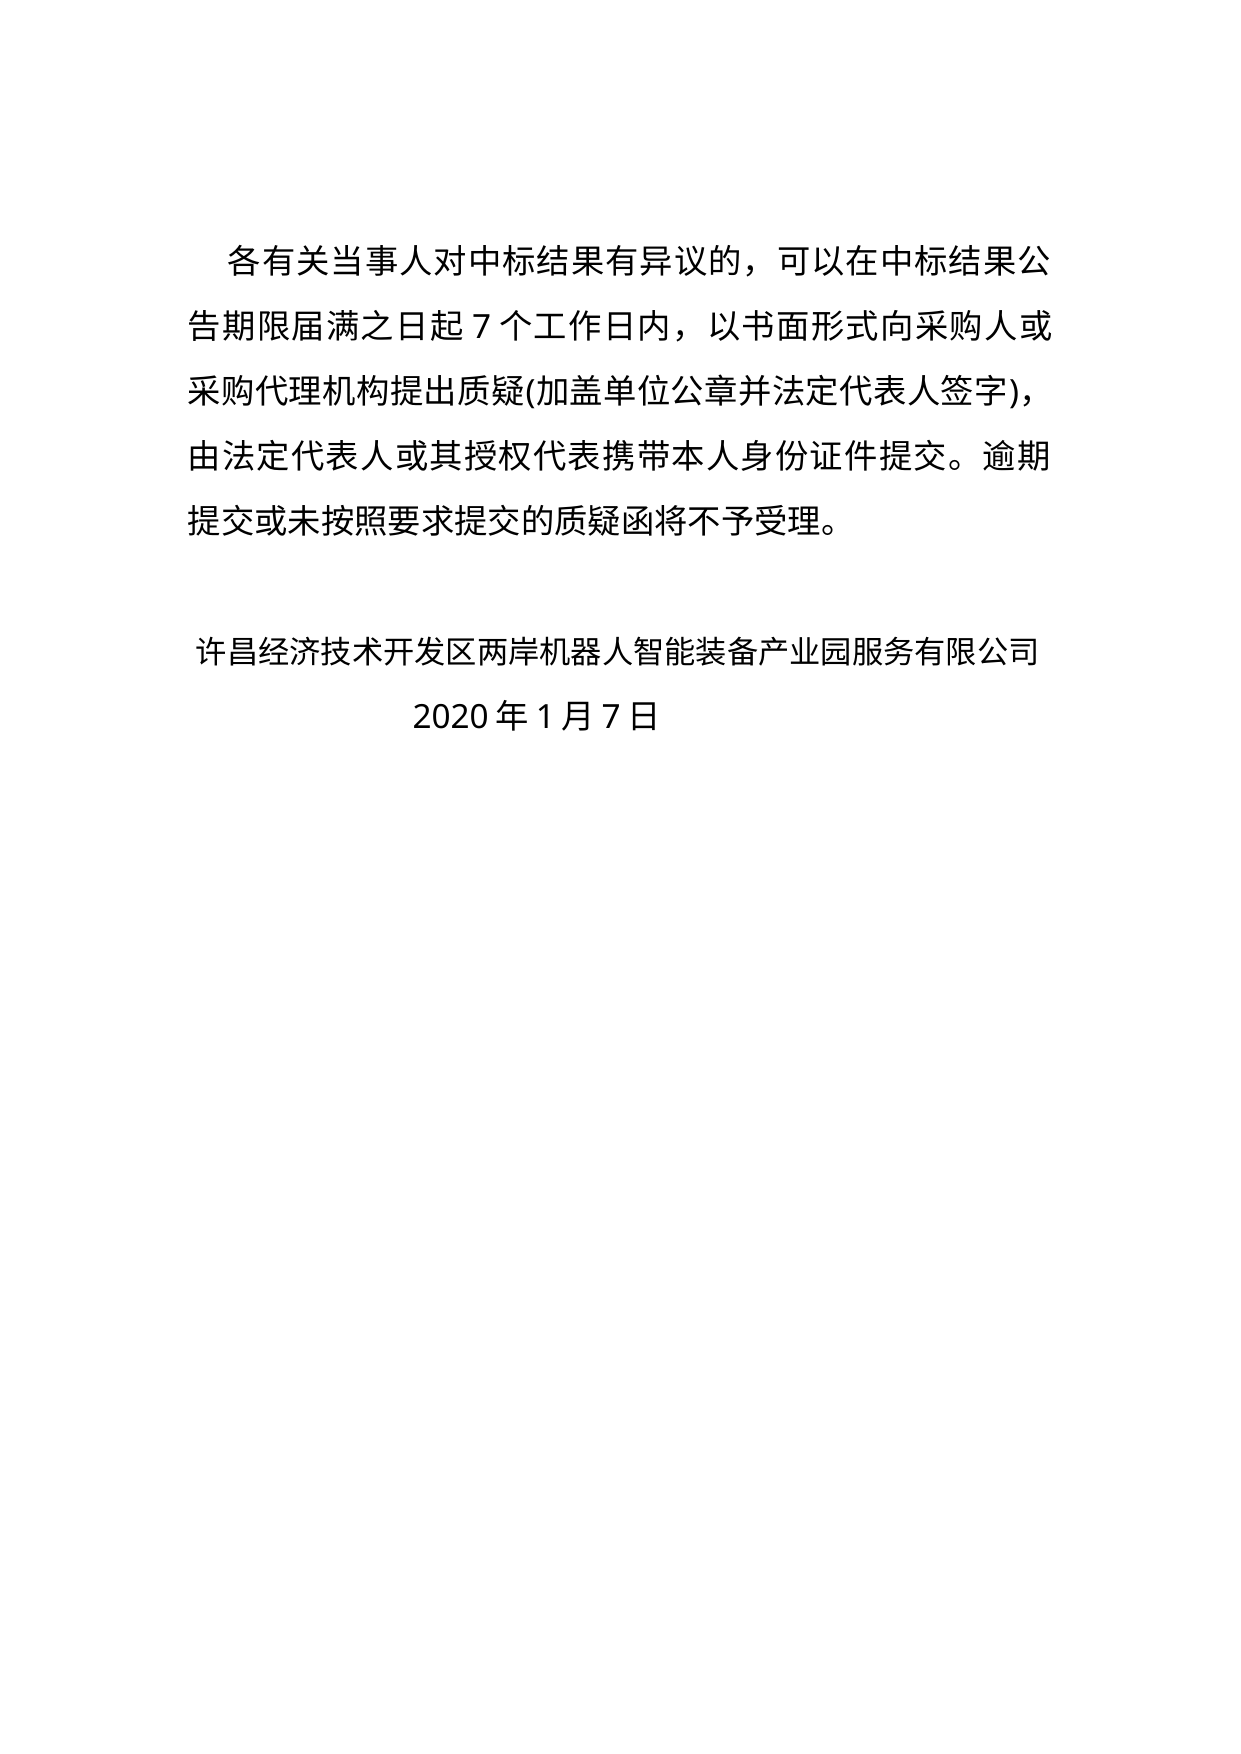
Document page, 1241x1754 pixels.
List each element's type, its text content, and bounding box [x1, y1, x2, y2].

text 各有关当事人对中标结果有异议的，可以在中标结果公告期限届满之日起7个工作日内，以书面形式向采购人或采购代理机构提出质疑(加盖单位公章并法定代表人签字)，由法定代表人或其授权代表携带本人身份证件提交。逾期提交或未按照要求提交的质疑函将不予受理。 [187, 227, 1053, 552]
text 许昌经济技术开发区两岸机器人智能装备产业园服务有限公司 [187, 617, 1053, 682]
text 2020年1月7日 [187, 682, 1053, 747]
